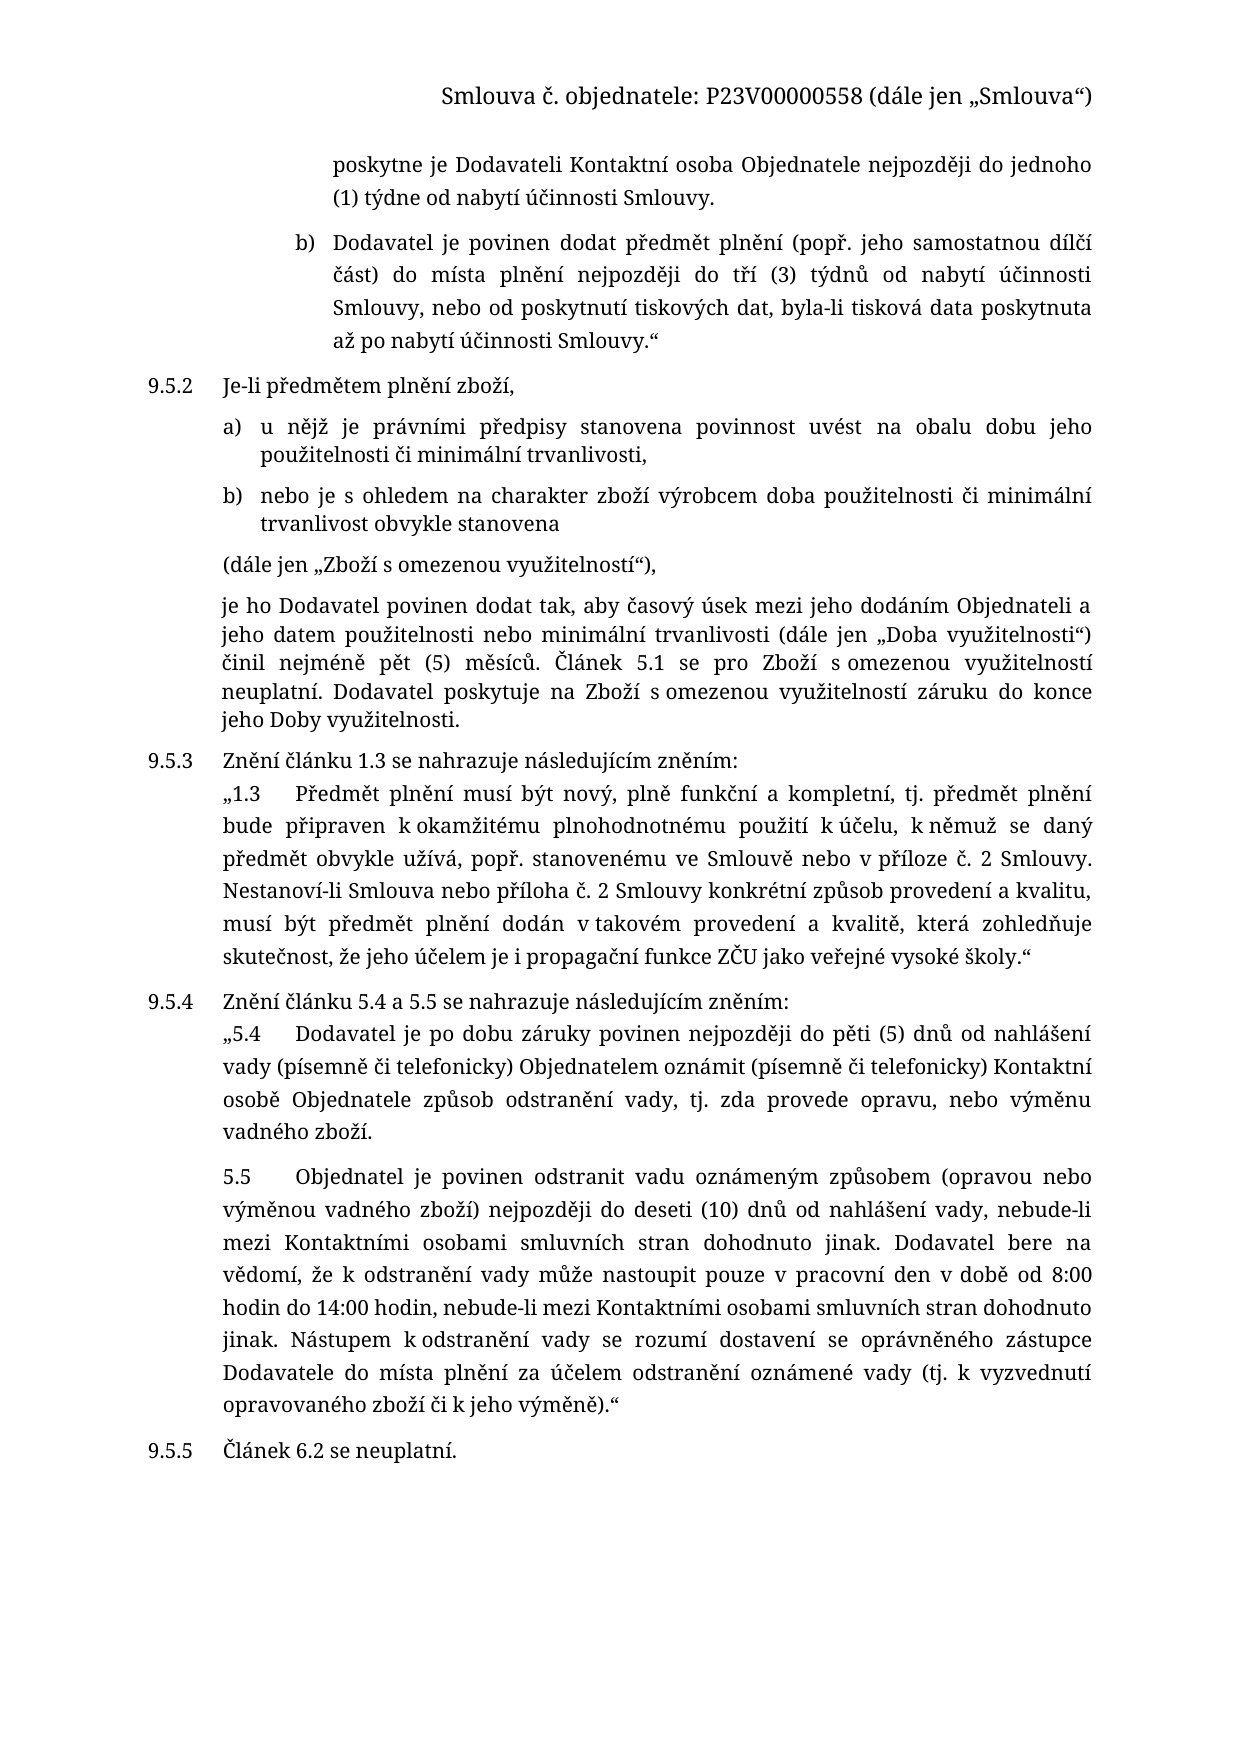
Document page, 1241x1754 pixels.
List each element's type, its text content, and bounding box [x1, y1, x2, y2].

list Článek 6.2 se neuplatní. [148, 1436, 1093, 1464]
list „5.4 Dodavatel je po dobu záruky povinen nejpozději do pěti (5) dnů od nahlášení vady (písemně či telefonicky) Objednatelem oznámit (písemně či telefonicky) Kontaktní osobě Objednatele způsob odstranění vady, tj. zda provede opravu, nebo výměnu vadného zboží. [223, 1019, 1093, 1146]
list Je-li předmětem plnění zboží, [148, 371, 1093, 399]
list nebo je s ohledem na charakter zboží výrobcem doba použitelnosti či minimální trvanlivost obvykle stanovena [223, 481, 1093, 538]
list 5.5 Objednatel je povinen odstranit vadu oznámeným způsobem (opravou nebo výměnou vadného zboží) nejpozději do deseti (10) dnů od nahlášení vady, nebude-li mezi Kontaktními osobami smluvních stran dohodnuto jinak. Dodavatel bere na vědomí, že k odstranění vady může nastoupit pouze v pracovní den v době od 8:00 hodin do 14:00 hodin, nebude-li mezi Kontaktními osobami smluvních stran dohodnuto jinak. Nástupem k odstranění vady se rozumí dostavení se oprávněného zástupce Dodavatele do místa plnění za účelem odstranění oznámené vady (tj. k vyzvednutí opravovaného zboží či k jeho výměně).“ [223, 1162, 1093, 1419]
list „1.3 Předmět plnění musí být nový, plně funkční a kompletní, tj. předmět plnění bude připraven k okamžitému plnohodnotnému použití k účelu, k němuž se daný předmět obvykle užívá, popř. stanovenému ve Smlouvě nebo v příloze č. 2 Smlouvy. Nestanoví-li Smlouva nebo příloha č. 2 Smlouvy konkrétní způsob provedení a kvalitu, musí být předmět plnění dodán v takovém provedení a kvalitě, která zohledňuje skutečnost, že jeho účelem je i propagační funkce ZČU jako veřejné vysoké školy.“ [223, 779, 1093, 970]
text (dále jen „Zboží s omezenou využitelností“), [223, 551, 1093, 579]
list Znění článku 5.4 a 5.5 se nahrazuje následujícím zněním: [148, 987, 1093, 1015]
list Dodavatel je povinen dodat předmět plnění (popř. jeho samostatnou dílčí část) do místa plnění nejpozději do tří (3) týdnů od nabytí účinnosti Smlouvy, nebo od poskytnutí tiskových dat, byla-li tisková data poskytnuta až po nabytí účinnosti Smlouvy.“ [295, 228, 1093, 354]
list Znění článku 1.3 se nahrazuje následujícím zněním: [148, 746, 1093, 774]
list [295, 150, 1093, 211]
list u nějž je právními předpisy stanovena povinnost uvést na obalu dobu jeho použitelnosti či minimální trvanlivosti, [223, 412, 1093, 469]
text je ho Dodavatel povinen dodat tak, aby časový úsek mezi jeho dodáním Objednateli a jeho datem použitelnosti nebo minimální trvanlivosti (dále jen „Doba využitelnosti“) činil nejméně pět (5) měsíců. Článek 5.1 se pro Zboží s omezenou využitelností neuplatní. Dodavatel poskytuje na Zboží s omezenou využitelností záruku do konce jeho Doby využitelnosti. [221, 591, 1093, 734]
